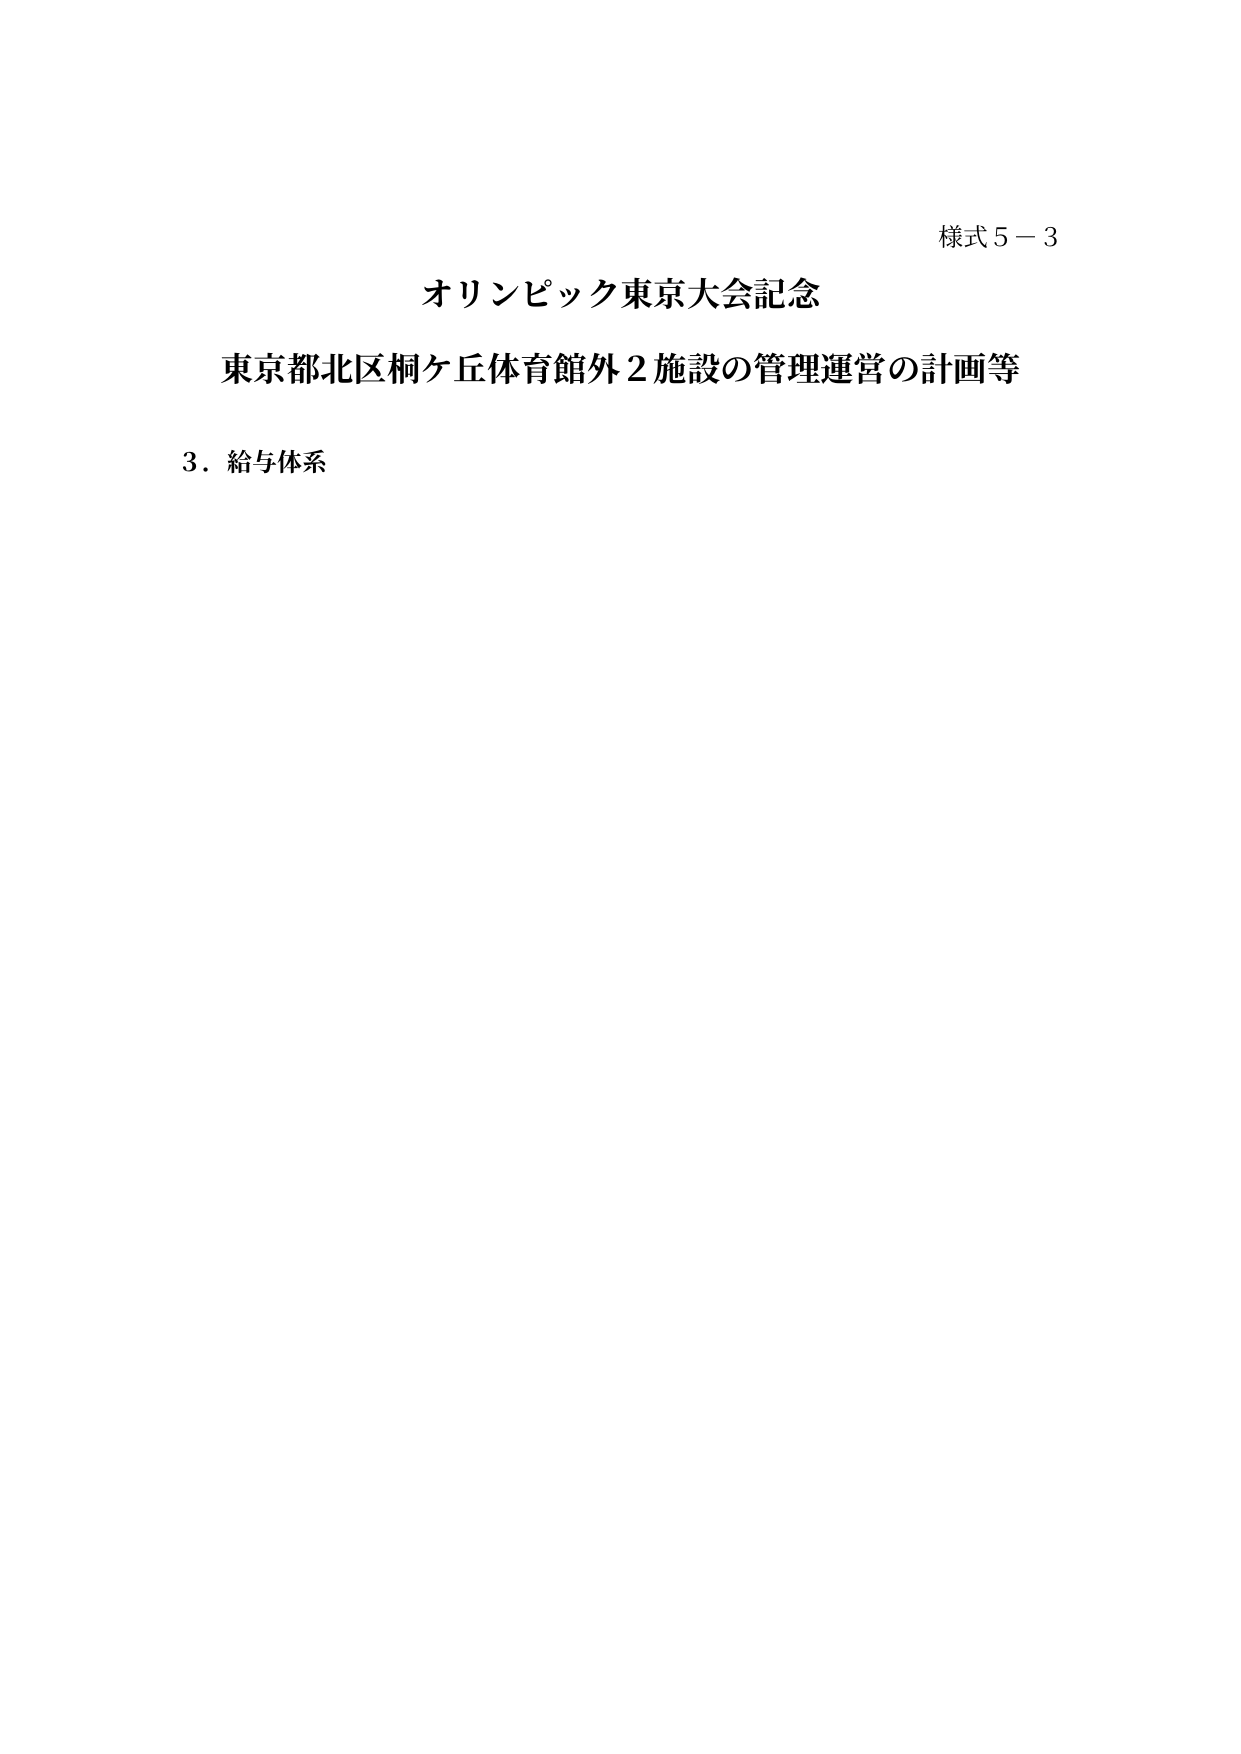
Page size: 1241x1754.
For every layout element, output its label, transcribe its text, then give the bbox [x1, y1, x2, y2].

text 東京都北区桐ケ丘体育館外２施設の管理運営の計画等 [177, 329, 1063, 404]
text オリンピック東京大会記念 [177, 254, 1063, 329]
text ３．給与体系 [177, 442, 1063, 479]
text 様式５－３ [177, 217, 1063, 254]
